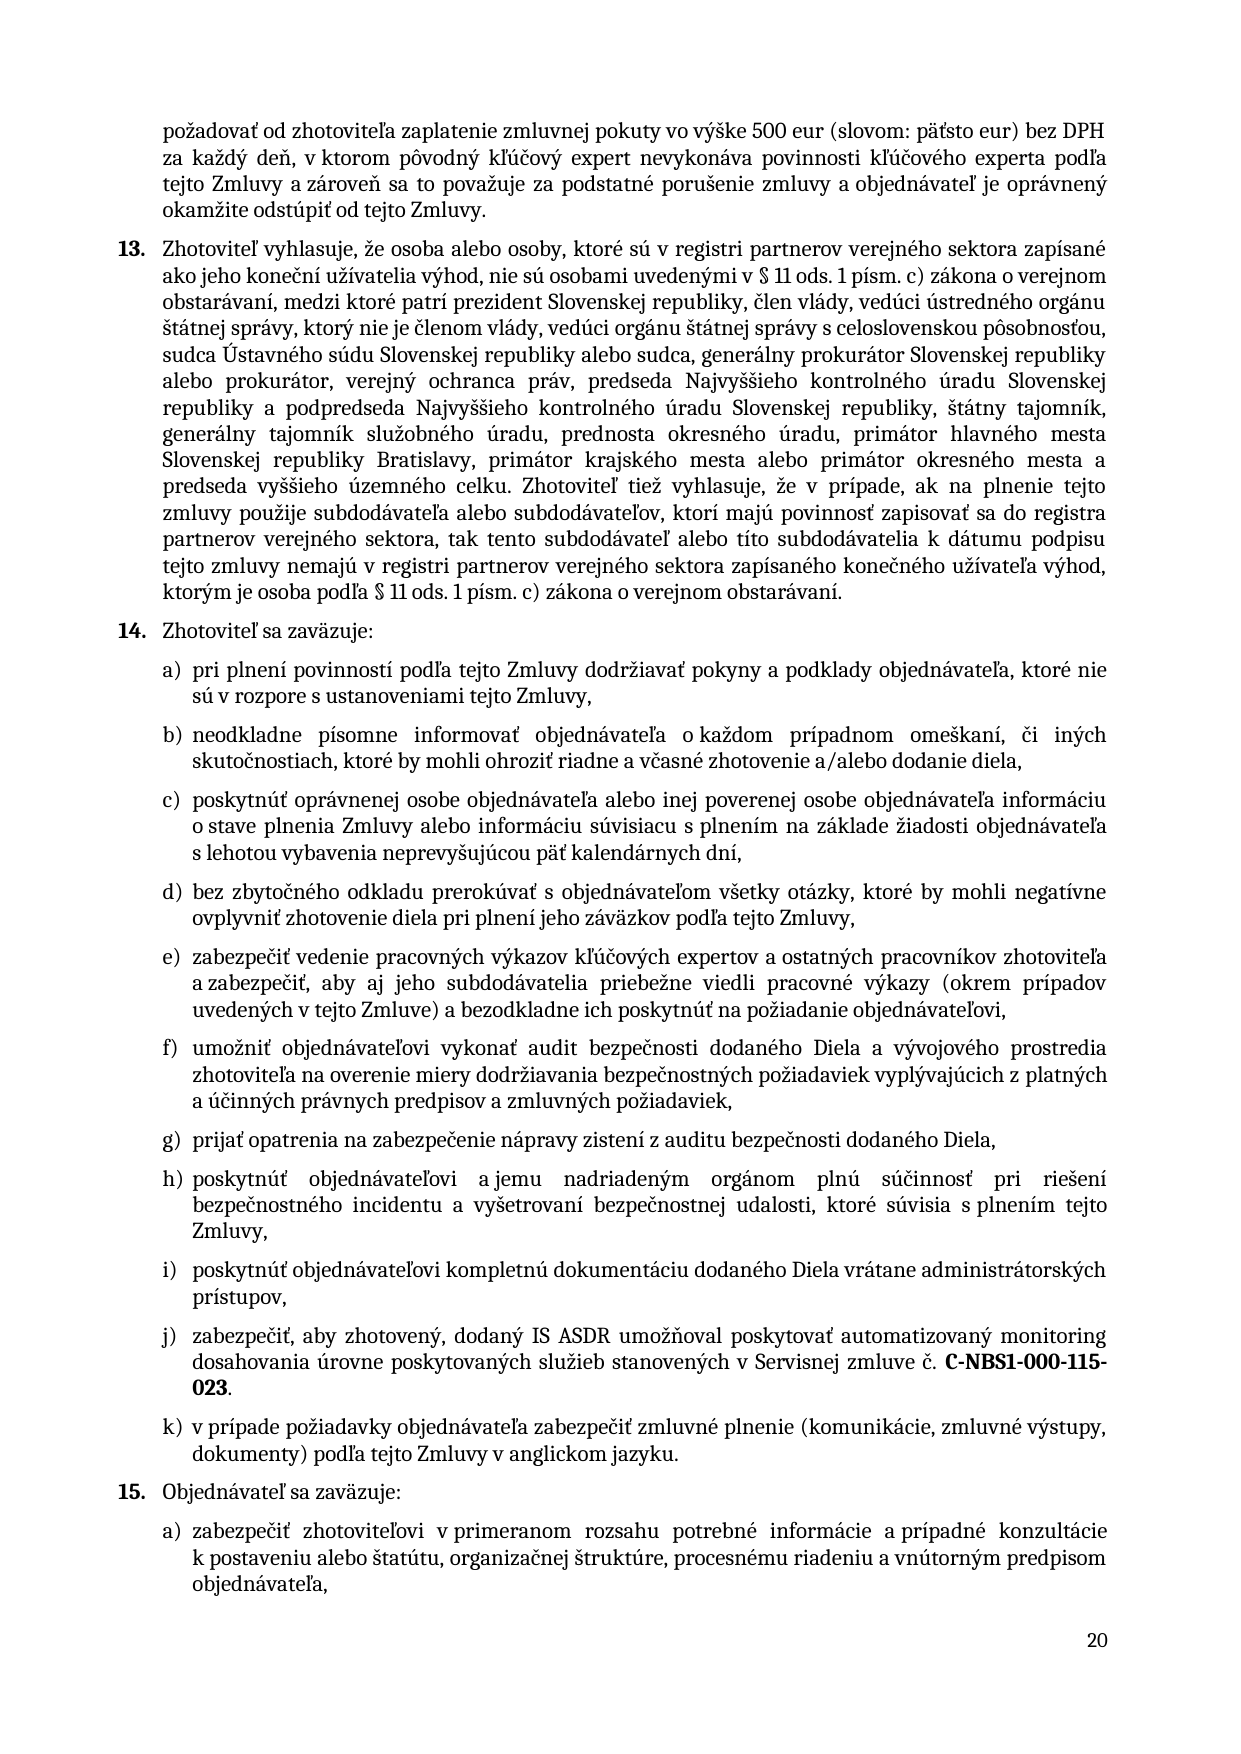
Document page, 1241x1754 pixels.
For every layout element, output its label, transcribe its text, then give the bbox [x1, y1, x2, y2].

list bez zbytočného odkladu prerokúvať s objednávateľom všetky otázky, ktoré by mohli negatívne ovplyvniť zhotovenie diela pri plnení jeho záväzkov podľa tejto Zmluvy, [162, 878, 1107, 931]
list Zhotoviteľ vyhlasuje, že osoba alebo osoby, ktoré sú v registri partnerov verejného sektora zapísané ako jeho koneční užívatelia výhod, nie sú osobami uvedenými v § 11 ods. 1 písm. c) zákona o verejnom obstarávaní, medzi ktoré patrí prezident Slovenskej republiky, člen vlády, vedúci ústredného orgánu štátnej správy, ktorý nie je členom vlády, vedúci orgánu štátnej správy s celoslovenskou pôsobnosťou, sudca Ústavného súdu Slovenskej republiky alebo sudca, generálny prokurátor Slovenskej republiky alebo prokurátor, verejný ochranca práv, predseda Najvyššieho kontrolného úradu Slovenskej republiky a podpredseda Najvyššieho kontrolného úradu Slovenskej republiky, štátny tajomník, generálny tajomník služobného úradu, prednosta okresného úradu, primátor hlavného mesta Slovenskej republiky Bratislavy, primátor krajského mesta alebo primátor okresného mesta a predseda vyššieho územného celku. Zhotoviteľ tiež vyhlasuje, že v prípade, ak na plnenie tejto zmluvy použije subdodávateľa alebo subdodávateľov, ktorí majú povinnosť zapisovať sa do registra partnerov verejného sektora, tak tento subdodávateľ alebo títo subdodávatelia k dátumu podpisu tejto zmluvy nemajú v registri partnerov verejného sektora zapísaného konečného užívateľa výhod, ktorým je osoba podľa § 11 ods. 1 písm. c) zákona o verejnom obstarávaní. [118, 236, 1107, 605]
list v prípade požiadavky objednávateľa zabezpečiť zmluvné plnenie (komunikácie, zmluvné výstupy, dokumenty) podľa tejto Zmluvy v anglickom jazyku. [162, 1414, 1107, 1467]
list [118, 118, 1107, 224]
list zabezpečiť, aby zhotovený, dodaný IS ASDR umožňoval poskytovať automatizovaný monitoring dosahovania úrovne poskytovaných služieb stanovených v Servisnej zmluve č. C-NBS1-000-115-023. [162, 1322, 1107, 1401]
list zabezpečiť zhotoviteľovi v primeranom rozsahu potrebné informácie a prípadné konzultácie k postaveniu alebo štatútu, organizačnej štruktúre, procesnému riadeniu a vnútorným predpisom objednávateľa, [162, 1518, 1107, 1597]
list poskytnúť objednávateľovi a jemu nadriadeným orgánom plnú súčinnosť pri riešení bezpečnostného incidentu a vyšetrovaní bezpečnostnej udalosti, ktoré súvisia s plnením tejto Zmluvy, [162, 1166, 1107, 1245]
list prijať opatrenia na zabezpečenie nápravy zistení z auditu bezpečnosti dodaného Diela, [162, 1127, 1107, 1153]
list Objednávateľ sa zaväzuje: [118, 1479, 1107, 1506]
list poskytnúť oprávnenej osobe objednávateľa alebo inej poverenej osobe objednávateľa informáciu o stave plnenia Zmluvy alebo informáciu súvisiacu s plnením na základe žiadosti objednávateľa s lehotou vybavenia neprevyšujúcou päť kalendárnych dní, [162, 787, 1107, 866]
list neodkladne písomne informovať objednávateľa o každom prípadnom omeškaní, či iných skutočnostiach, ktoré by mohli ohroziť riadne a včasné zhotovenie a/alebo dodanie diela, [162, 722, 1107, 774]
list Zhotoviteľ sa zaväzuje: [118, 618, 1107, 644]
list zabezpečiť vedenie pracovných výkazov kľúčových expertov a ostatných pracovníkov zhotoviteľa a zabezpečiť, aby aj jeho subdodávatelia priebežne viedli pracovné výkazy (okrem prípadov uvedených v tejto Zmluve) a bezodkladne ich poskytnúť na požiadanie objednávateľovi, [162, 944, 1107, 1023]
list pri plnení povinností podľa tejto Zmluvy dodržiavať pokyny a podklady objednávateľa, ktoré nie sú v rozpore s ustanoveniami tejto Zmluvy, [162, 656, 1107, 709]
list poskytnúť objednávateľovi kompletnú dokumentáciu dodaného Diela vrátane administrátorských prístupov, [162, 1257, 1107, 1310]
list umožniť objednávateľovi vykonať audit bezpečnosti dodaného Diela a vývojového prostredia zhotoviteľa na overenie miery dodržiavania bezpečnostných požiadaviek vyplývajúcich z platných a účinných právnych predpisov a zmluvných požiadaviek, [162, 1035, 1107, 1114]
